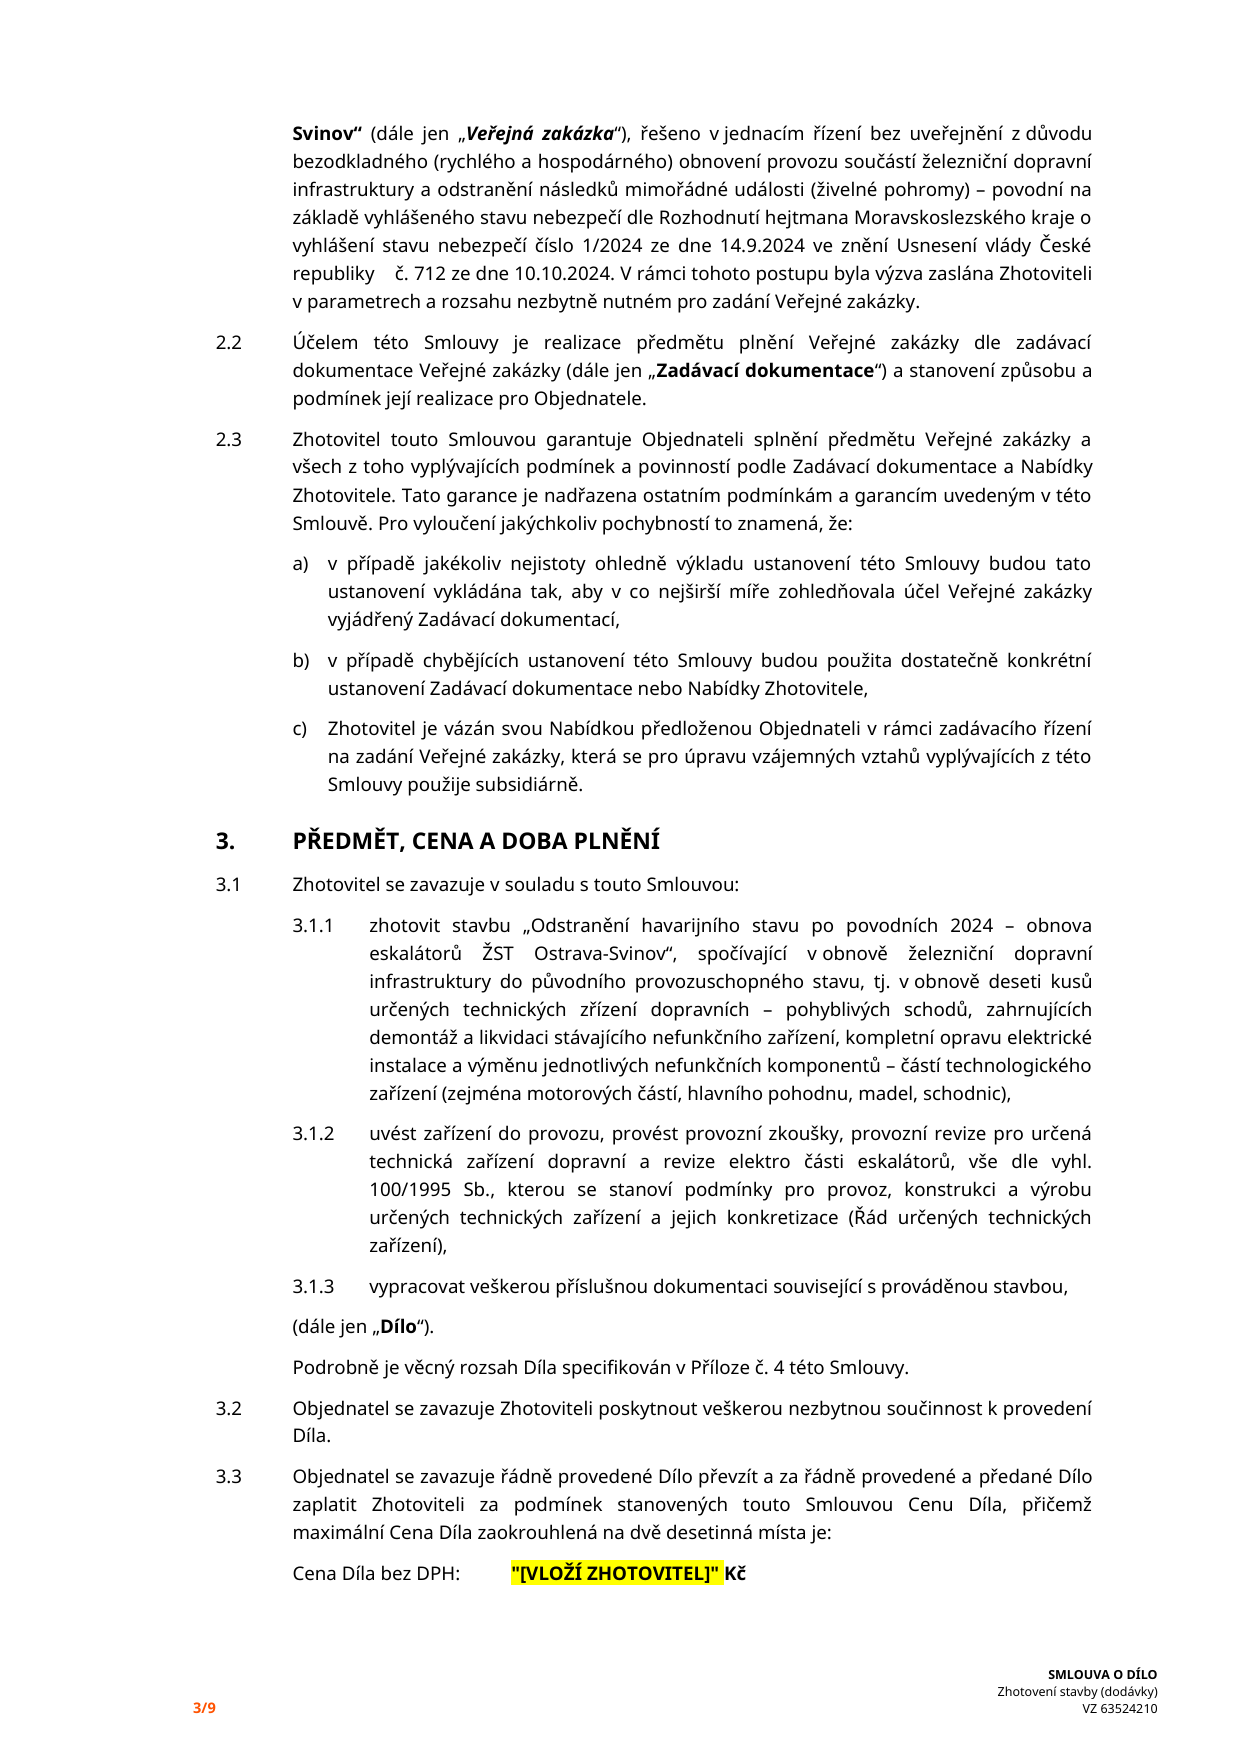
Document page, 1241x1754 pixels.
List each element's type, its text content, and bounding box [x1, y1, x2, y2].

text Zhotovitel se zavazuje v souladu s touto Smlouvou: [216, 871, 1093, 897]
list Podrobně je věcný rozsah Díla specifikován v Příloze č. 4 této Smlouvy. [292, 1354, 1093, 1380]
text vypracovat veškerou příslušnou dokumentaci související s prováděnou stavbou, [292, 1273, 1093, 1299]
text Cena Díla bez DPH: Kč [724, 1560, 1093, 1585]
text uvést zařízení do provozu, provést provozní zkoušky, provozní revize pro určená technická zařízení dopravní a revize elektro části eskalátorů, vše dle vyhl. 100/1995 Sb., kterou se stanoví podmínky pro provoz, konstrukci a výrobu určených technických zařízení a jejich konkretizace (Řád určených technických zařízení), [292, 1121, 1093, 1258]
text Objednatel se zavazuje řádně provedené Dílo převzít a za řádně provedené a předané Dílo zaplatit Zhotoviteli za podmínek stanovených touto Smlouvou Cenu Díla, přičemž maximální Cena Díla zaokrouhlená na dvě desetinná místa je: [216, 1463, 1093, 1545]
text Cena Díla bez DPH: Kč [292, 1560, 511, 1585]
list Zhotovitel touto Smlouvou garantuje Objednateli splnění předmětu Veřejné zakázky a všech z toho vyplývajících podmínek a povinností podle Zadávací dokumentace a Nabídky Zhotovitele. Tato garance je nadřazena ostatním podmínkám a garancím uvedeným v této Smlouvě. Pro vyloučení jakýchkoliv pochybností to znamená, že: [216, 426, 1093, 535]
text zhotovit stavbu „Odstranění havarijního stavu po povodních 2024 – obnova eskalátorů ŽST Ostrava-Svinov“, spočívající v obnově železniční dopravní infrastruktury do původního provozuschopného stavu, tj. v obnově deseti kusů určených technických zřízení dopravních – pohyblivých schodů, zahrnujících demontáž a likvidaci stávajícího nefunkčního zařízení, kompletní opravu elektrické instalace a výměnu jednotlivých nefunkčních komponentů – částí technologického zařízení (zejména motorových částí, hlavního pohodnu, madel, schodnic), [292, 912, 1093, 1106]
text PŘEDMĚT, CENA A doba plnění [216, 824, 1093, 856]
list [216, 121, 1093, 314]
text Objednatel se zavazuje Zhotoviteli poskytnout veškerou nezbytnou součinnost k provedení Díla. [216, 1395, 1093, 1448]
list Účelem této Smlouvy je realizace předmětu plnění Veřejné zakázky dle zadávací dokumentace Veřejné zakázky (dále jen „Zadávací dokumentace“) a stanovení způsobu a podmínek její realizace pro Objednatele. [216, 329, 1093, 411]
text v případě jakékoliv nejistoty ohledně výkladu ustanovení této Smlouvy budou tato ustanovení vykládána tak, aby v co nejširší míře zohledňovala účel Veřejné zakázky vyjádřený Zadávací dokumentací, [292, 550, 1093, 632]
list (dále jen „Dílo“). [292, 1314, 1093, 1339]
text Zhotovitel je vázán svou Nabídkou předloženou Objednateli v rámci zadávacího řízení na zadání Veřejné zakázky, která se pro úpravu vzájemných vztahů vyplývajících z této Smlouvy použije subsidiárně. [292, 716, 1093, 797]
text v případě chybějících ustanovení této Smlouvy budou použita dostatečně konkrétní ustanovení Zadávací dokumentace nebo Nabídky Zhotovitele, [292, 647, 1093, 701]
